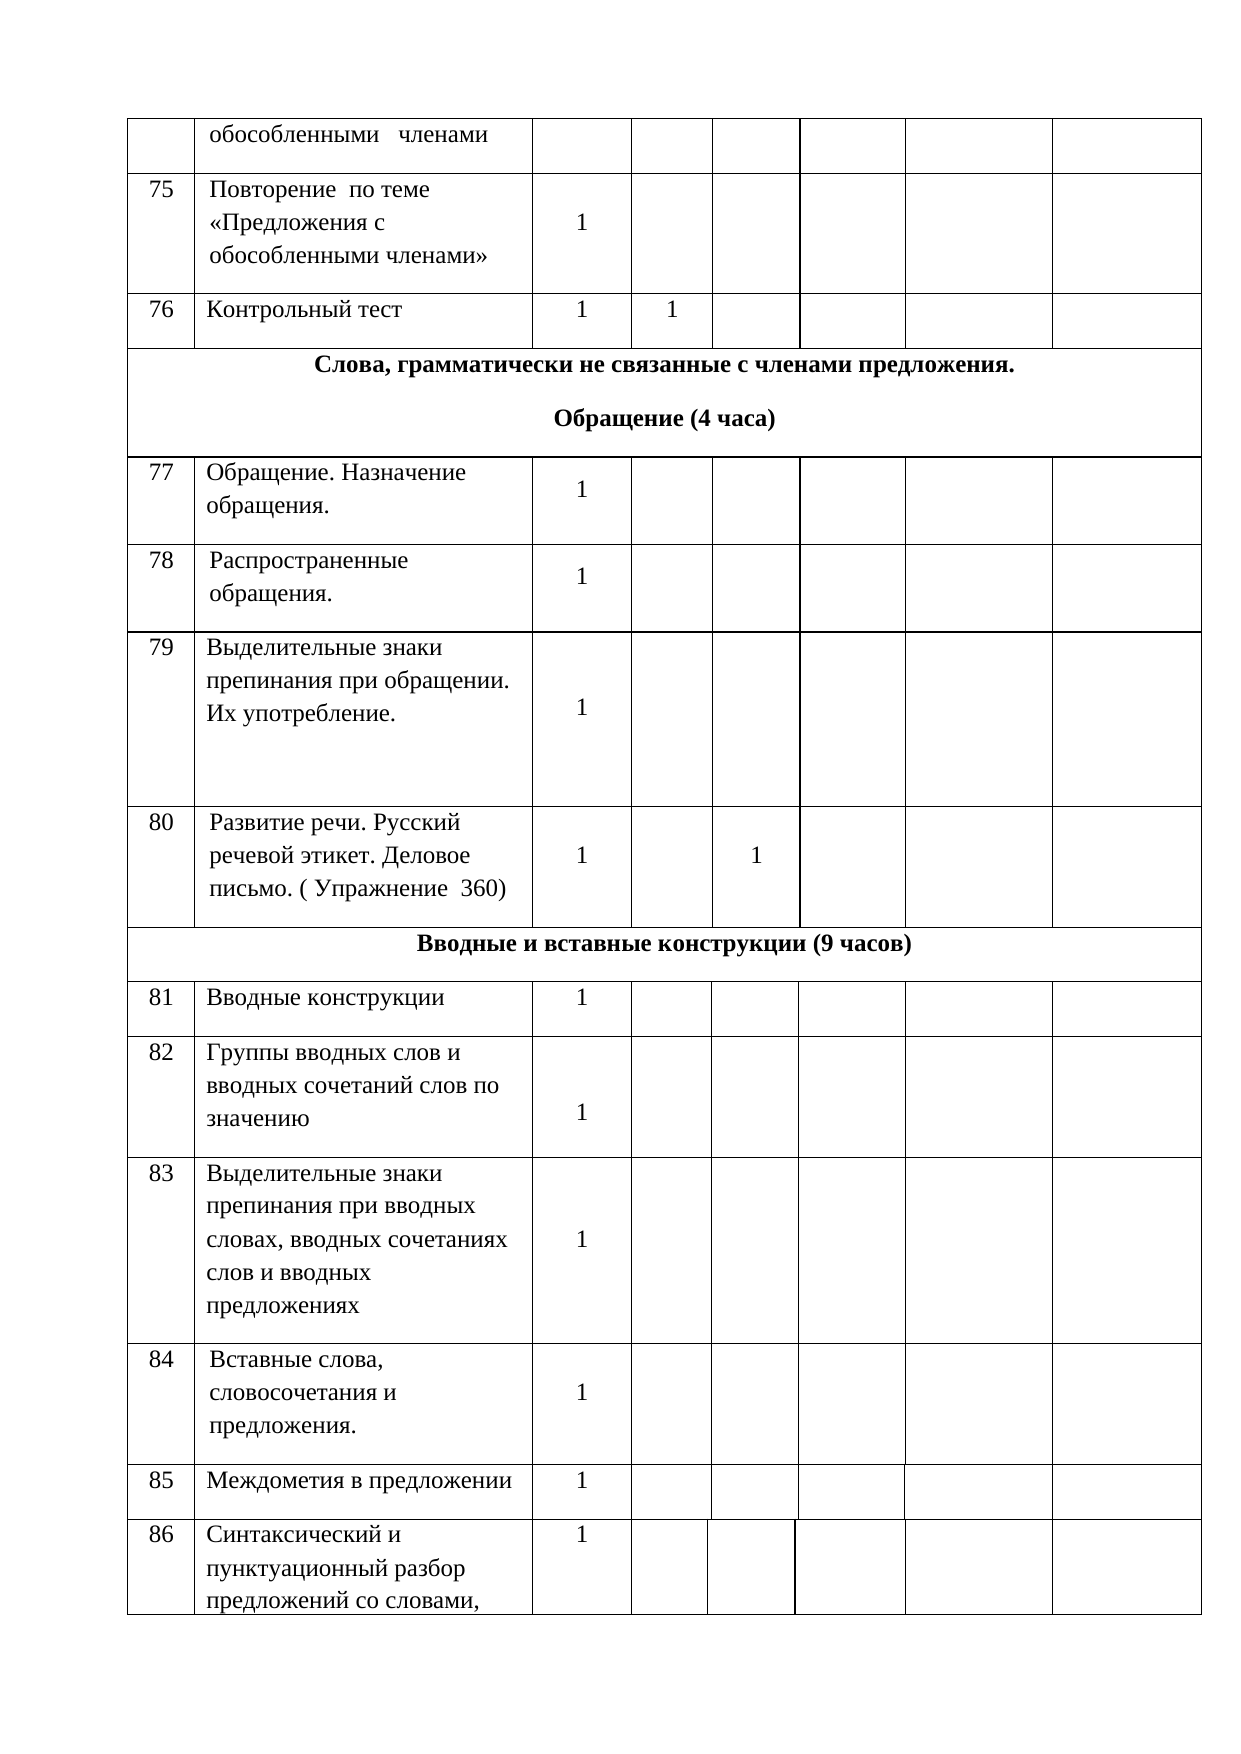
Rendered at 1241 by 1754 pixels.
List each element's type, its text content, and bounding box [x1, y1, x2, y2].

table_cell 78 [128, 545, 194, 631]
table_cell [1053, 1520, 1201, 1614]
table_cell [632, 1344, 711, 1464]
table_cell [1053, 807, 1201, 927]
table_cell [1053, 1158, 1201, 1343]
table_cell [799, 1465, 904, 1518]
table_cell 76 [128, 294, 194, 348]
table_cell Контрольный тест [195, 294, 532, 348]
table_cell [632, 119, 712, 173]
table_cell Междометия в предложении [195, 1465, 532, 1518]
table_cell [906, 1520, 1052, 1614]
table_cell [906, 174, 1052, 293]
table_cell [713, 174, 799, 293]
table_cell [906, 1158, 1052, 1343]
table_cell [906, 545, 1052, 631]
table_cell [801, 545, 905, 631]
table_cell [713, 294, 799, 348]
table_cell 1 [533, 1520, 631, 1614]
table_cell [632, 174, 712, 293]
table_cell [1053, 119, 1201, 173]
table_cell [906, 633, 1052, 806]
table_cell Выделительные знаки препинания при вводных словах, вводных сочетаниях слов и вводных предложениях [195, 1158, 532, 1343]
table_cell [1053, 294, 1201, 348]
table_cell 1 [533, 174, 631, 293]
table_cell 1 [533, 807, 631, 927]
table_cell Вставные слова, словосочетания и предложения. [195, 1344, 532, 1464]
table_cell Повторение по теме «Предложения с обособленными членами» [195, 174, 532, 293]
table_cell [632, 633, 712, 806]
table_cell [713, 545, 799, 631]
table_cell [195, 119, 532, 173]
table_cell [801, 807, 905, 927]
table_cell [632, 545, 712, 631]
table_cell 85 [128, 1465, 194, 1518]
table_cell 1 [533, 119, 631, 173]
table_cell [801, 174, 905, 293]
table_cell [1053, 458, 1201, 544]
table_cell Развитие речи. Русский речевой этикет. Деловое письмо. ( Упражнение 360) [195, 807, 532, 927]
table_cell [713, 458, 799, 544]
table_cell [801, 458, 905, 544]
table_cell 82 [128, 1037, 194, 1157]
table_cell [1053, 545, 1201, 631]
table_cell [195, 1520, 532, 1614]
table_cell 1 [533, 633, 631, 806]
table_cell 80 [128, 807, 194, 927]
table_cell 1 [632, 294, 712, 348]
table_cell [1053, 633, 1201, 806]
table_cell [712, 1158, 798, 1343]
table_cell 1 [713, 807, 799, 927]
table_cell [906, 1037, 1052, 1157]
table_cell 1 [533, 458, 631, 544]
table_cell [713, 633, 799, 806]
table_cell [632, 1520, 707, 1614]
table_cell Вводные конструкции [195, 982, 532, 1036]
table_cell [1053, 1465, 1201, 1518]
table_cell [632, 1037, 711, 1157]
table_cell Группы вводных слов и вводных сочетаний слов по значению [195, 1037, 532, 1157]
table_cell Вводные и вставные конструкции (9 часов) [128, 928, 1201, 981]
table_cell [712, 1465, 798, 1518]
table_cell [632, 1158, 711, 1343]
table_cell [906, 294, 1052, 348]
table_cell [906, 119, 1052, 173]
table_cell [632, 807, 712, 927]
table_cell [906, 458, 1052, 544]
table_cell [799, 1158, 905, 1343]
table_cell 83 [128, 1158, 194, 1343]
table_cell [906, 807, 1052, 927]
table_cell [905, 1465, 1052, 1518]
table_cell Обращение. Назначение обращения. [195, 458, 532, 544]
table_cell 75 [128, 174, 194, 293]
table_cell [801, 633, 905, 806]
table_cell [799, 1344, 905, 1464]
table_cell [712, 982, 798, 1036]
table_cell [712, 1344, 798, 1464]
table_cell [1053, 174, 1201, 293]
table_cell [906, 1344, 1052, 1464]
table_cell 1 [533, 1158, 631, 1343]
table_cell 1 [533, 1465, 631, 1518]
table_cell [801, 119, 905, 173]
table_cell [799, 1037, 905, 1157]
table_cell [632, 1465, 711, 1518]
table_cell [1053, 1037, 1201, 1157]
table_cell [632, 458, 712, 544]
table_cell [801, 294, 905, 348]
table_cell 1 [533, 294, 631, 348]
table_cell [708, 1520, 794, 1614]
table_cell 74 [128, 119, 194, 173]
table_cell Распространенные обращения. [195, 545, 532, 631]
table_cell 79 [128, 633, 194, 806]
table_cell [632, 982, 711, 1036]
table_cell [712, 1037, 798, 1157]
table_cell 81 [128, 982, 194, 1036]
table_cell Выделительные знаки препинания при обращении. Их употребление. [195, 633, 532, 806]
table_cell [1053, 982, 1201, 1036]
table_cell [796, 1520, 905, 1614]
table_cell Слова, грамматически не связанные с членами предложения. Обращение (4 часа) [128, 349, 1201, 456]
table_cell [713, 119, 799, 173]
table_cell [1053, 1344, 1201, 1464]
table_cell 1 [533, 545, 631, 631]
table_cell [906, 982, 1052, 1036]
table_cell 84 [128, 1344, 194, 1464]
table_cell [799, 982, 905, 1036]
table_cell 86 [128, 1520, 194, 1614]
table_cell 1 [533, 1037, 631, 1157]
table_cell 1 [533, 982, 631, 1036]
table_cell 77 [128, 458, 194, 544]
table_cell 1 [533, 1344, 631, 1464]
